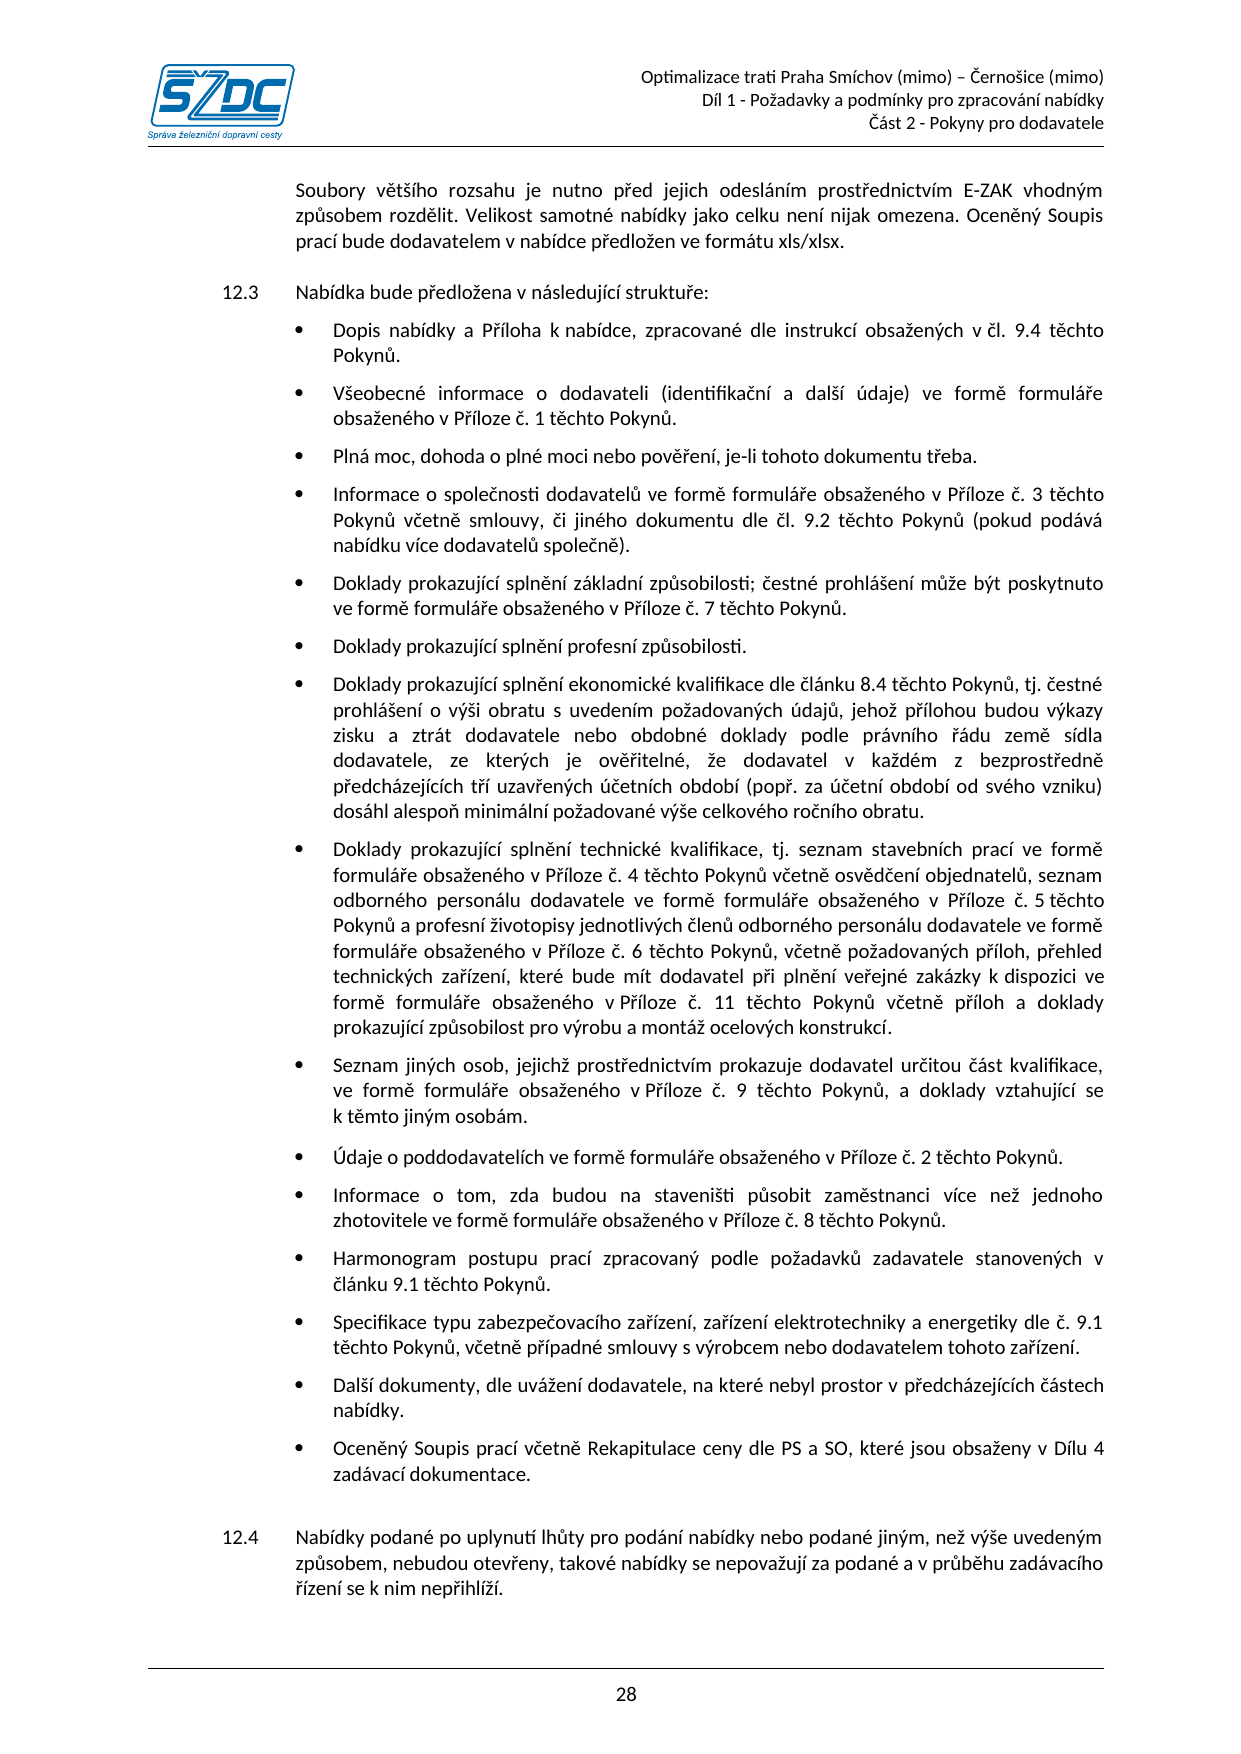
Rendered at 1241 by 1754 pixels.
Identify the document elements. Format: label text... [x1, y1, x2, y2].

list Doklady prokazující splnění profesní způsobilosti. [295, 633, 1104, 659]
list Všeobecné informace o dodavateli (identifikační a další údaje) ve formě formuláře obsaženého v Příloze č. 1 těchto Pokynů. [295, 380, 1104, 431]
list Doklady prokazující splnění ekonomické kvalifikace dle článku 8.4 těchto Pokynů, tj. čestné prohlášení o výši obratu s uvedením požadovaných údajů, jehož přílohou budou výkazy zisku a ztrát dodavatele nebo obdobné doklady podle právního řádu země sídla dodavatele, ze kterých je ověřitelné, že dodavatel v každém z bezprostředně předcházejících tří uzavřených účetních období (popř. za účetní období od svého vzniku) dosáhl alespoň minimální požadované výše celkového ročního obratu. [295, 671, 1104, 824]
list Plná moc, dohoda o plné moci nebo pověření, je-li tohoto dokumentu třeba. [295, 443, 1104, 469]
list Oceněný Soupis prací včetně Rekapitulace ceny dle PS a SO, které jsou obsaženy v Dílu 4 zadávací dokumentace. [295, 1436, 1104, 1486]
list Doklady prokazující splnění základní způsobilosti; čestné prohlášení může být poskytnuto ve formě formuláře obsaženého v Příloze č. 7 těchto Pokynů. [295, 570, 1104, 621]
list Další dokumenty, dle uvážení dodavatele, na které nebyl prostor v předcházejících částech nabídky. [295, 1372, 1104, 1423]
list Informace o tom, zda budou na staveništi působit zaměstnanci více než jednoho zhotovitele ve formě formuláře obsaženého v Příloze č. 8 těchto Pokynů. [295, 1182, 1104, 1233]
list Údaje o poddodavatelích ve formě formuláře obsaženého v Příloze č. 2 těchto Pokynů. [295, 1141, 1104, 1170]
list Nabídky podané po uplynutí lhůty pro podání nabídky nebo podané jiným, než výše uvedeným způsobem, nebudou otevřeny, takové nabídky se nepovažují za podané a v průběhu zadávacího řízení se k nim nepřihlíží. [222, 1524, 1104, 1601]
list Doklady prokazující splnění technické kvalifikace, tj. seznam stavebních prací ve formě formuláře obsaženého v Příloze č. 4 těchto Pokynů včetně osvědčení objednatelů, seznam odborného personálu dodavatele ve formě formuláře obsaženého v Příloze č. 5 těchto Pokynů a profesní životopisy jednotlivých členů odborného personálu dodavatele ve formě formuláře obsaženého v Příloze č. 6 těchto Pokynů, včetně požadovaných příloh, přehled technických zařízení, které bude mít dodavatel při plnění veřejné zakázky k dispozici ve formě formuláře obsaženého v Příloze č. 11 těchto Pokynů včetně příloh a doklady prokazující způsobilost pro výrobu a montáž ocelových konstrukcí. [295, 836, 1104, 1040]
list Dopis nabídky a Příloha k nabídce, zpracované dle instrukcí obsažených v čl. 9.4 těchto Pokynů. [295, 317, 1104, 368]
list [222, 177, 1104, 253]
list Informace o společnosti dodavatelů ve formě formuláře obsaženého v Příloze č. 3 těchto Pokynů včetně smlouvy, či jiného dokumentu dle čl. 9.2 těchto Pokynů (pokud podává nabídku více dodavatelů společně). [295, 481, 1104, 558]
list Specifikace typu zabezpečovacího zařízení, zařízení elektrotechniky a energetiky dle č. 9.1 těchto Pokynů, včetně případné smlouvy s výrobcem nebo dodavatelem tohoto zařízení. [295, 1309, 1104, 1360]
list Seznam jiných osob, jejichž prostřednictvím prokazuje dodavatel určitou část kvalifikace, ve formě formuláře obsaženého v Příloze č. 9 těchto Pokynů, a doklady vztahující se k těmto jiným osobám. [295, 1052, 1104, 1128]
list Nabídka bude předložena v následující struktuře: [222, 279, 1104, 304]
list Harmonogram postupu prací zpracovaný podle požadavků zadavatele stanovených v článku 9.1 těchto Pokynů. [295, 1246, 1104, 1296]
